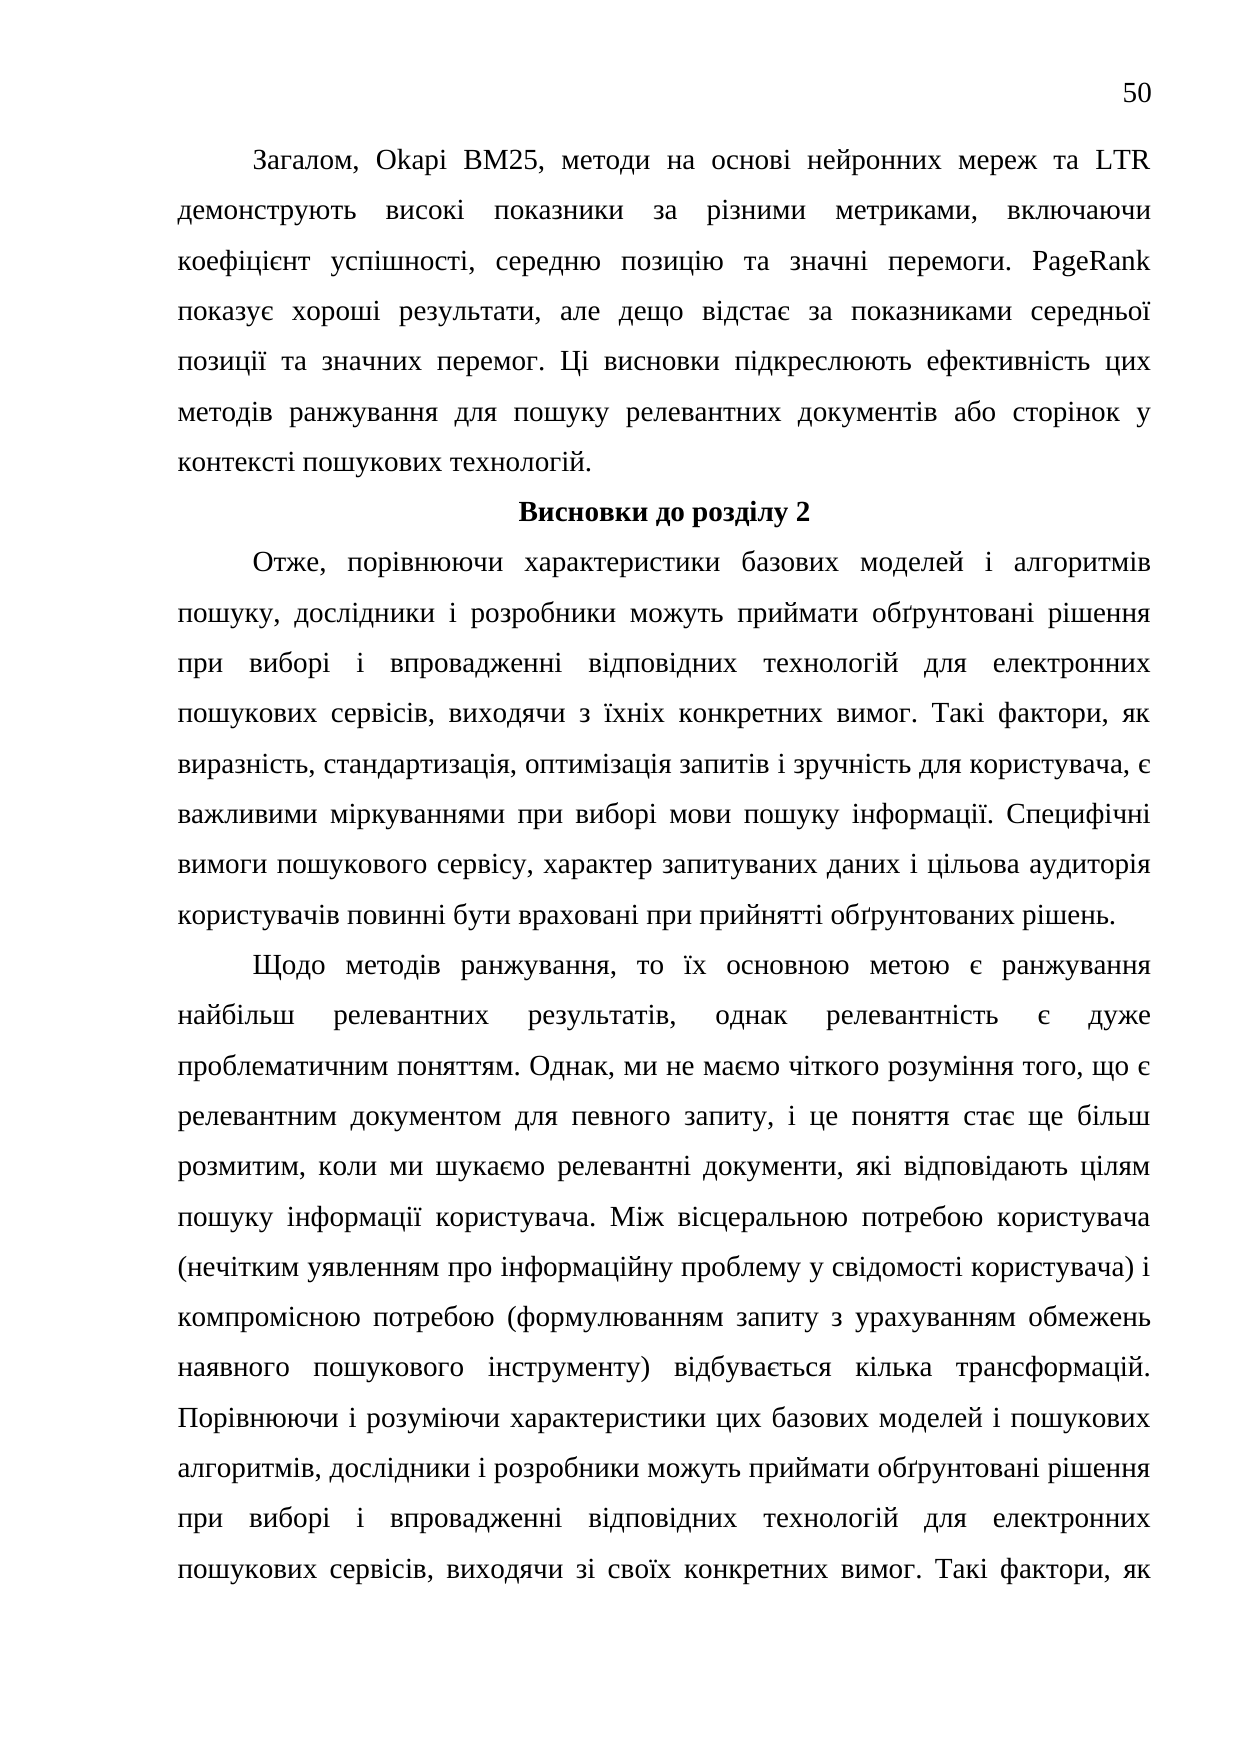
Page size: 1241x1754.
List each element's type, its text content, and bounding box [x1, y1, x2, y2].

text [177, 947, 1152, 1584]
subtitle Висновки до розділу 2 [177, 494, 1152, 528]
text Отже, порівнюючи характеристики базових моделей і алгоритмів пошуку, дослідники і розробники можуть приймати обґрунтовані рішення при виборі і впровадженні відповідних технологій для електронних пошукових сервісів, виходячи з їхніх конкретних вимог. Такі фактори, як виразність, стандартизація, оптимізація запитів і зручність для користувача, є важливими міркуваннями при виборі мови пошуку інформації. Специфічні вимоги пошукового сервісу, характер запитуваних даних і цільова аудиторія користувачів повинні бути враховані при прийнятті обґрунтованих рішень. [177, 544, 1152, 930]
text Загалом, Okapi BM25, методи на основі нейронних мереж та LTR демонструють високі показники за різними метриками, включаючи коефіцієнт успішності, середню позицію та значні перемоги. PageRank показує хороші результати, але дещо відстає за показниками середньої позиції та значних перемог. Ці висновки підкреслюють ефективність цих методів ранжування для пошуку релевантних документів або сторінок у контексті пошукових технологій. [177, 142, 1152, 477]
